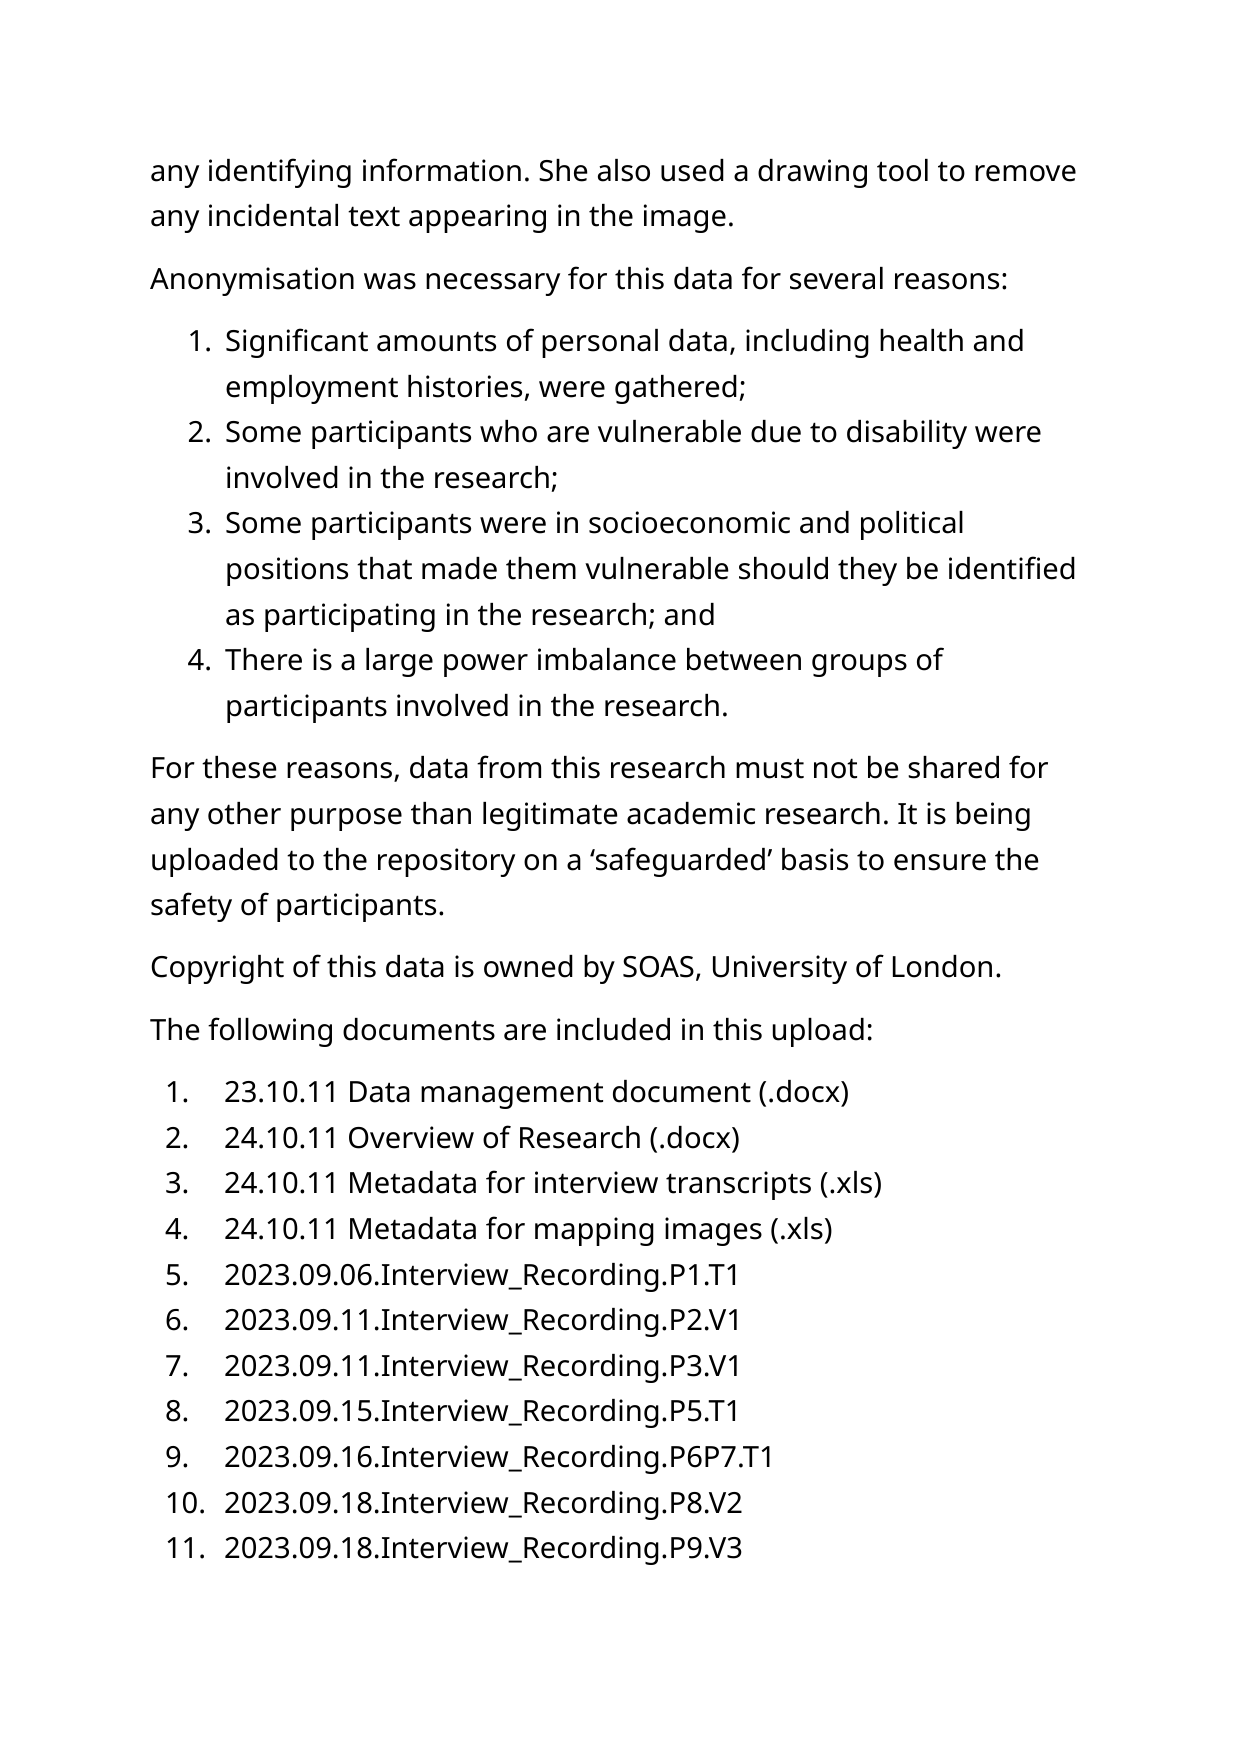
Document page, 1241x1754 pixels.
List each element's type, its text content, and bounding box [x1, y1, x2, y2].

text Anonymisation was necessary for this data for several reasons: [150, 258, 1090, 298]
list 2023.09.11.Interview_Recording.P2.V1 [165, 1299, 1090, 1339]
list 2023.09.16.Interview_Recording.P6P7.T1 [165, 1436, 1090, 1476]
list Some participants were in socioeconomic and political positions that made them vulnerable should they be identified as participating in the research; and [187, 503, 1090, 634]
list Some participants who are vulnerable due to disability were involved in the research; [187, 411, 1090, 497]
list 2023.09.18.Interview_Recording.P8.V2 [165, 1482, 1090, 1522]
list 24.10.11 Metadata for interview transcripts (.xls) [165, 1162, 1090, 1202]
text Copyright of this data is owned by SOAS, University of London. [150, 947, 1090, 986]
list 2023.09.18.Interview_Recording.P9.V3 [165, 1527, 1090, 1567]
list 2023.09.11.Interview_Recording.P3.V1 [165, 1345, 1090, 1385]
list 2023.09.15.Interview_Recording.P5.T1 [165, 1391, 1090, 1430]
list 2023.09.06.Interview_Recording.P1.T1 [165, 1254, 1090, 1293]
list 24.10.11 Overview of Research (.docx) [165, 1117, 1090, 1157]
text For these reasons, data from this research must not be shared for any other purpose than legitimate academic research. It is being uploaded to the repository on a ‘safeguarded’ basis to ensure the safety of participants. [150, 747, 1090, 924]
text The following documents are included in this upload: [150, 1009, 1090, 1049]
list Significant amounts of personal data, including health and employment histories, were gathered; [187, 320, 1090, 406]
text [150, 150, 1090, 235]
list 24.10.11 Metadata for mapping images (.xls) [165, 1208, 1090, 1248]
list There is a large power imbalance between groups of participants involved in the research. [187, 639, 1090, 725]
list 23.10.11 Data management document (.docx) [165, 1071, 1090, 1111]
